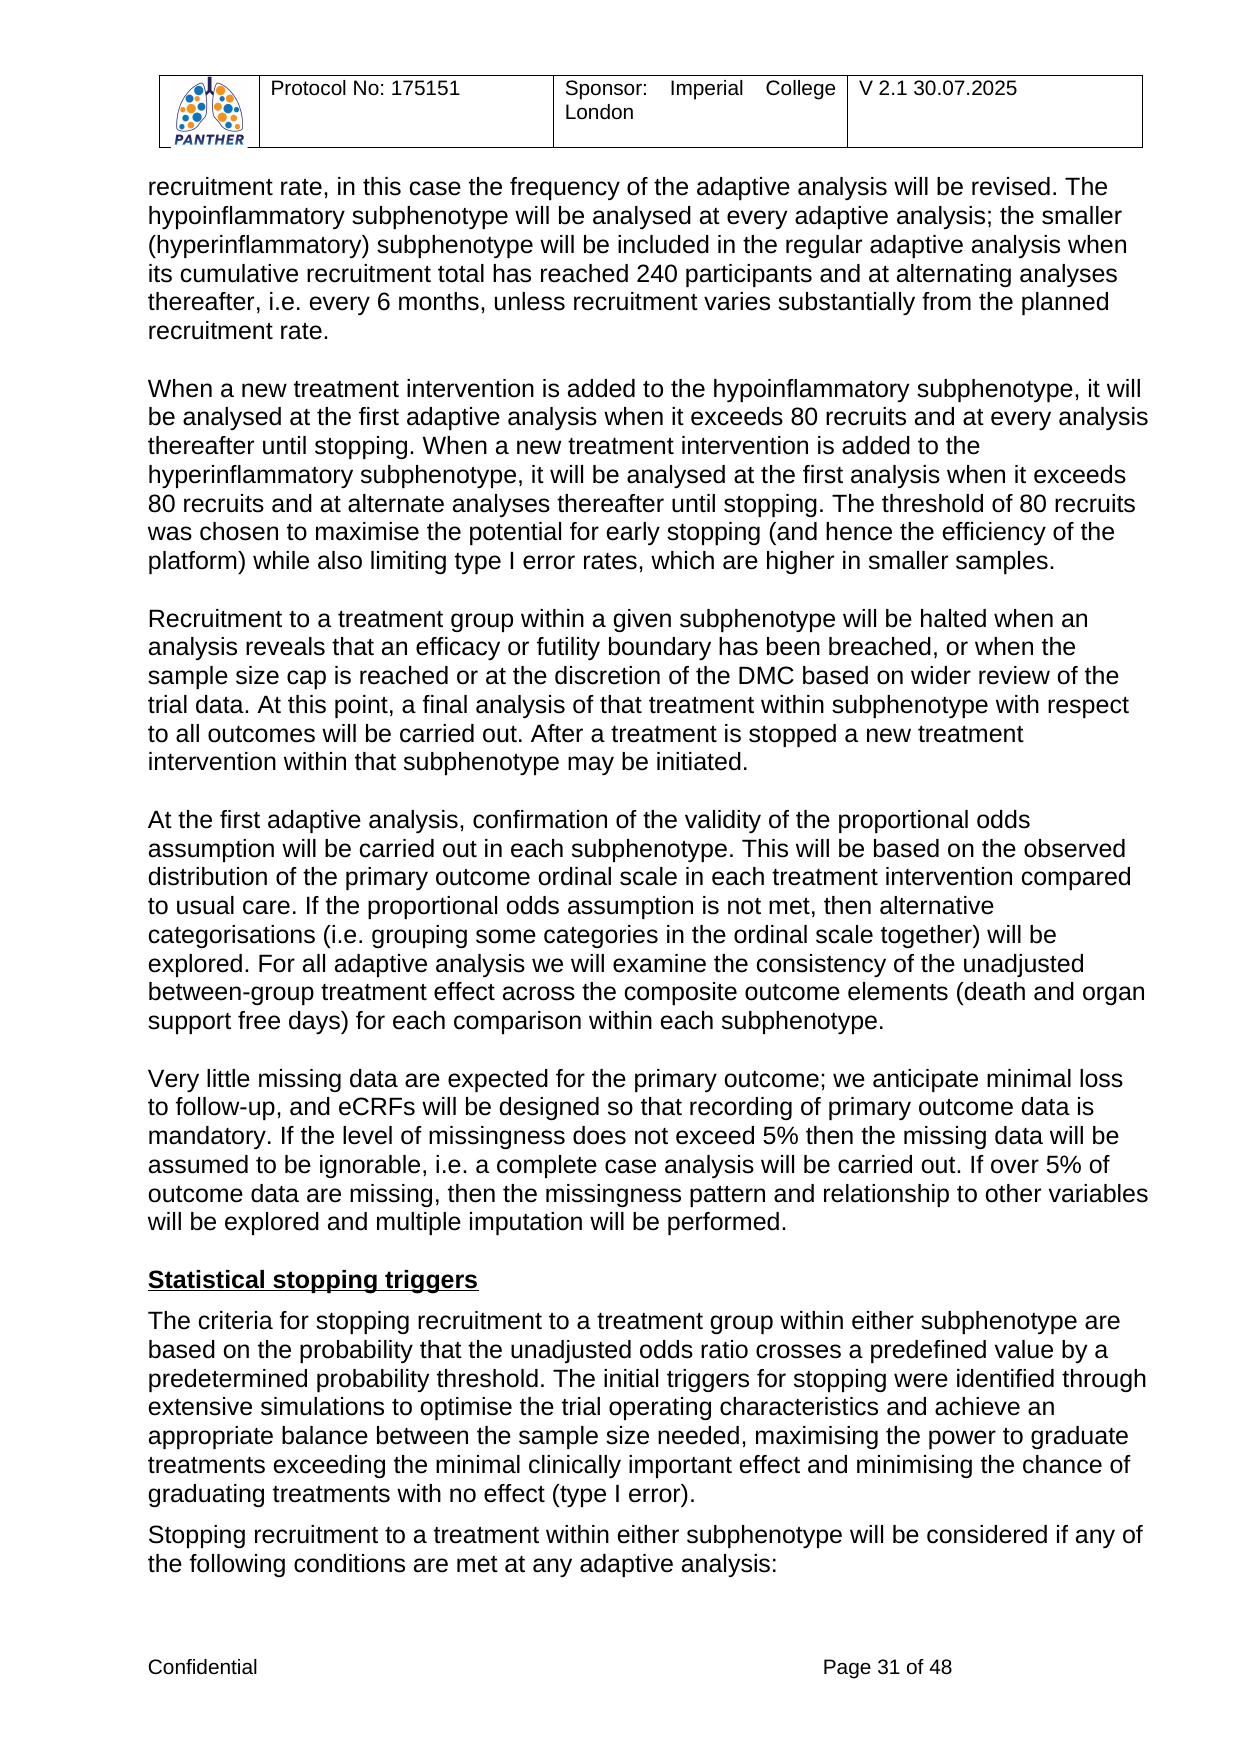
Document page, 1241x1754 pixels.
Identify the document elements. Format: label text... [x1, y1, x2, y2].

picture [170, 76, 248, 148]
text Very little missing data are expected for the primary outcome; we anticipate minimal loss to follow-up, and eCRFs will be designed so that recording of primary outcome data is mandatory. If the level of missingness does not exceed 5% then the missing data will be assumed to be ignorable, i.e. a complete case analysis will be carried out. If over 5% of outcome data are missing, then the missingness pattern and relationship to other variables will be explored and multiple imputation will be performed. [148, 1063, 1152, 1236]
text Statistical stopping triggers [148, 1265, 1152, 1293]
text Recruitment to a treatment group within a given subphenotype will be halted when an analysis reveals that an efficacy or futility boundary has been breached, or when the sample size cap is reached or at the discretion of the DMC based on wider review of the trial data. At this point, a final analysis of that treatment within subphenotype with respect to all outcomes will be carried out. After a treatment is stopped a new treatment intervention within that subphenotype may be initiated. [148, 603, 1152, 776]
text Stopping recruitment to a treatment within either subphenotype will be considered if any of the following conditions are met at any adaptive analysis: [148, 1520, 1152, 1577]
text At the first adaptive analysis, confirmation of the validity of the proportional odds assumption will be carried out in each subphenotype. This will be based on the observed distribution of the primary outcome ordinal scale in each treatment intervention compared to usual care. If the proportional odds assumption is not met, then alternative categorisations (i.e. grouping some categories in the ordinal scale together) will be explored. For all adaptive analysis we will examine the consistency of the unadjusted between-group treatment effect across the composite outcome elements (death and organ support free days) for each comparison within each subphenotype. [148, 805, 1152, 1035]
text The criteria for stopping recruitment to a treatment group within either subphenotype are based on the probability that the unadjusted odds ratio crosses a predefined value by a predetermined probability threshold. The initial triggers for stopping were identified through extensive simulations to optimise the trial operating characteristics and achieve an appropriate balance between the sample size needed, maximising the power to graduate treatments exceeding the minimal clinically important effect and minimising the chance of graduating treatments with no effect (type I error). [148, 1306, 1152, 1507]
text When a new treatment intervention is added to the hypoinflammatory subphenotype, it will be analysed at the first adaptive analysis when it exceeds 80 recruits and at every analysis thereafter until stopping. When a new treatment intervention is added to the hyperinflammatory subphenotype, it will be analysed at the first analysis when it exceeds 80 recruits and at alternate analyses thereafter until stopping. The threshold of 80 recruits was chosen to maximise the potential for early stopping (and hence the efficiency of the platform) while also limiting type I error rates, which are higher in smaller samples. [148, 373, 1152, 575]
